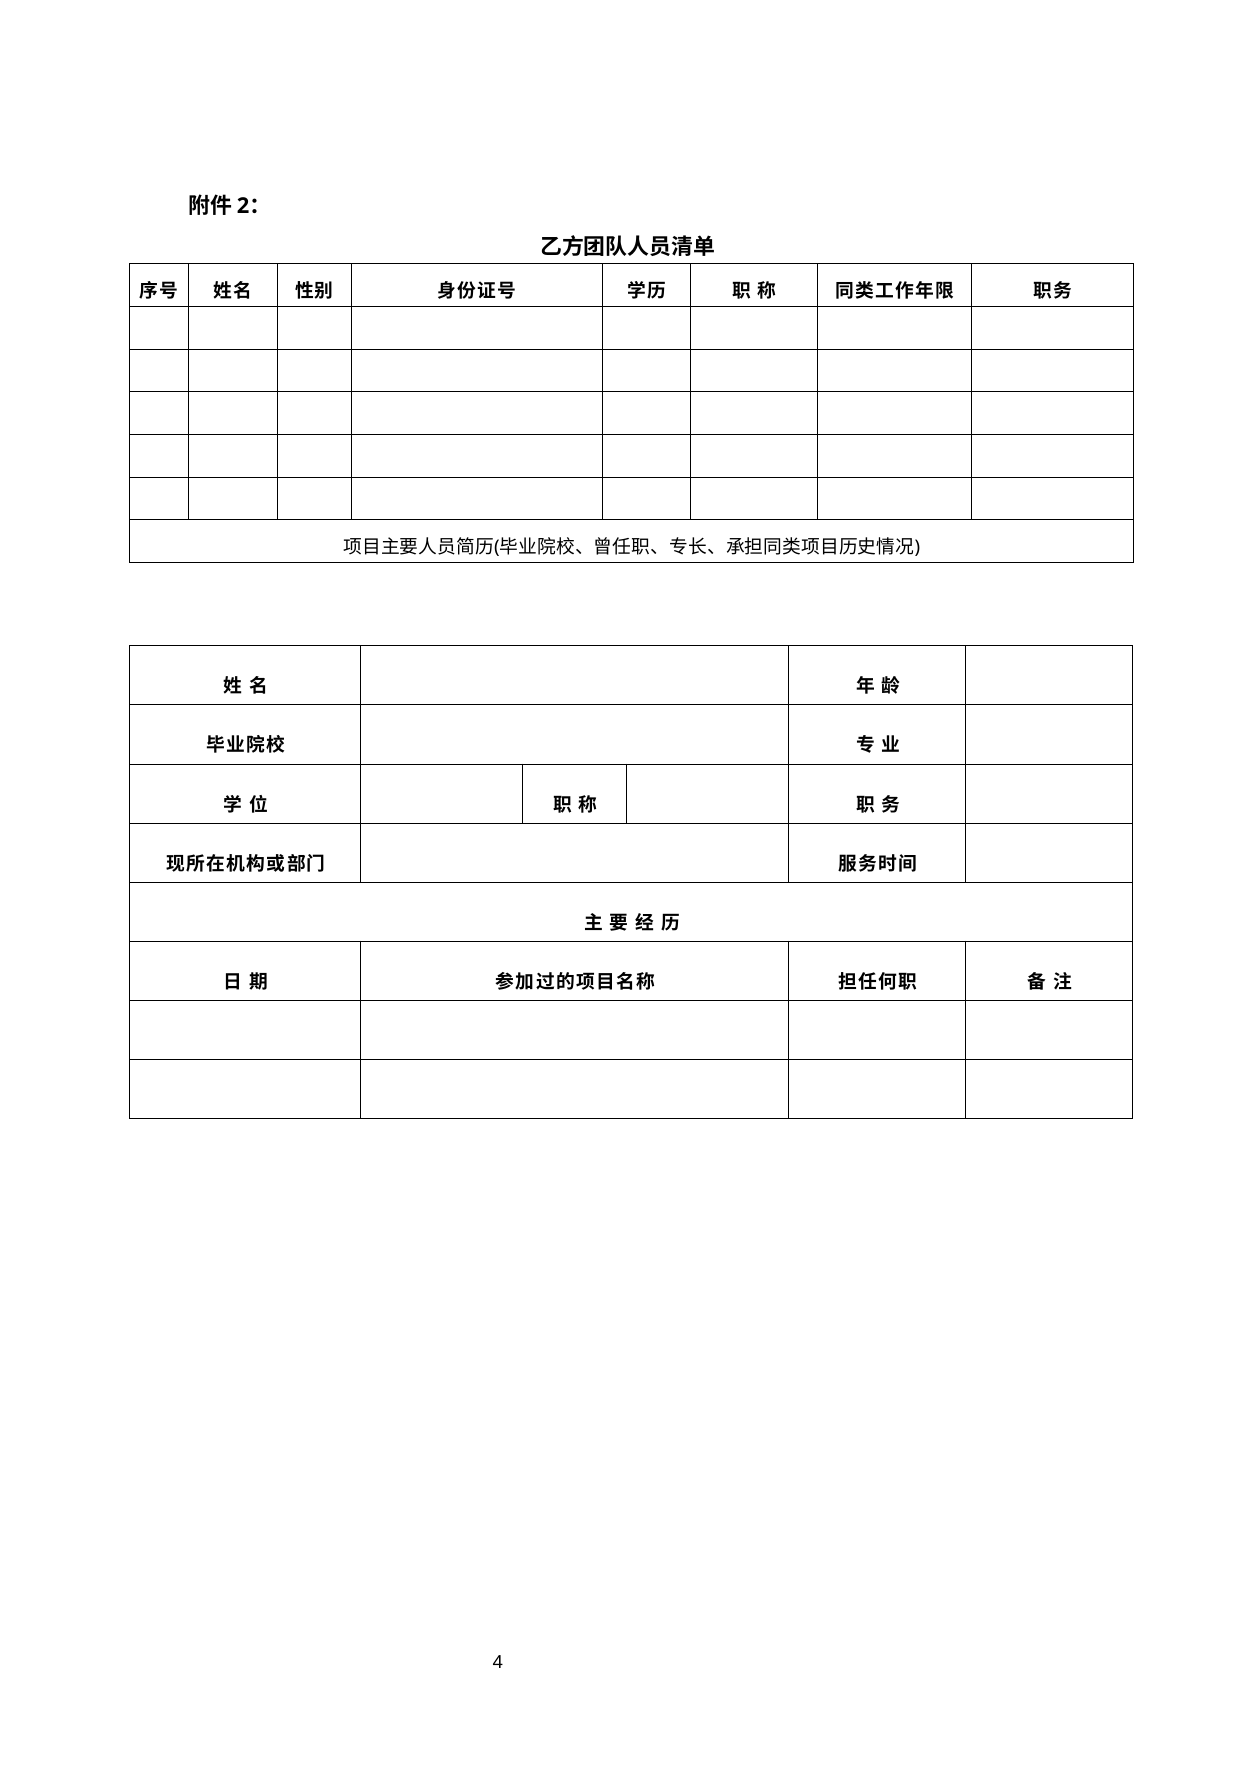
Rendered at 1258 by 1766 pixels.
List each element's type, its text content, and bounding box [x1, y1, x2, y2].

table_cell [603, 435, 690, 477]
table_cell [361, 1001, 788, 1059]
table_cell [966, 705, 1132, 763]
table_cell [789, 1060, 965, 1118]
table_cell [972, 307, 1133, 348]
table_cell [130, 1001, 360, 1059]
table_cell [189, 350, 277, 391]
table_cell [972, 350, 1133, 391]
table_cell [352, 350, 602, 391]
table_cell [278, 307, 351, 348]
table_cell [278, 435, 351, 477]
table_cell [691, 478, 817, 519]
table_cell [361, 705, 788, 763]
table_cell [966, 765, 1132, 822]
table_cell [189, 478, 277, 519]
table_cell [972, 435, 1133, 477]
table_cell [972, 478, 1133, 519]
table_cell [278, 478, 351, 519]
table_cell [627, 765, 788, 822]
table_cell [966, 1060, 1132, 1118]
table_cell 参加过的项目名称 [361, 942, 788, 1000]
table_cell 毕业院校 [130, 705, 360, 763]
table_cell 职 称 [523, 765, 626, 822]
table_cell [972, 392, 1133, 434]
table_cell [818, 307, 971, 348]
table_cell [130, 1060, 360, 1118]
table_cell [966, 1001, 1132, 1059]
table_cell [691, 392, 817, 434]
table_cell [789, 1001, 965, 1059]
table_cell [189, 435, 277, 477]
table_cell [130, 478, 188, 519]
table_cell [818, 435, 971, 477]
table_cell [691, 307, 817, 348]
table_cell [603, 307, 690, 348]
table_cell [189, 392, 277, 434]
table_cell [352, 307, 602, 348]
table_cell 服务时间 [789, 824, 965, 882]
text 乙方团队人员清单 [188, 221, 1096, 263]
table_header [361, 646, 788, 704]
table_cell [966, 824, 1132, 882]
table_cell 主 要 经 历 [130, 883, 1132, 941]
table_cell [603, 350, 690, 391]
table_cell [691, 435, 817, 477]
table_header 年 龄 [789, 646, 965, 704]
table_cell [361, 824, 788, 882]
table_cell 日 期 [130, 942, 360, 1000]
table_header 职务 [972, 264, 1133, 306]
table_cell [603, 392, 690, 434]
text 附件2： [188, 180, 1096, 221]
table_cell [818, 350, 971, 391]
table_header 职 称 [691, 264, 817, 306]
table_cell [361, 1060, 788, 1118]
table_header 同类工作年限 [818, 264, 971, 306]
table_cell [189, 307, 277, 348]
table_header 姓名 [189, 264, 277, 306]
table_cell 学 位 [130, 765, 360, 822]
table_header 性别 [278, 264, 351, 306]
table_cell [278, 392, 351, 434]
table_cell [361, 765, 522, 822]
table_cell 专 业 [789, 705, 965, 763]
table_header 身份证号 [352, 264, 602, 306]
table_cell [691, 350, 817, 391]
table_cell [352, 435, 602, 477]
table_cell [818, 392, 971, 434]
table_cell 项目主要人员简历(毕业院校、曾任职、专长、承担同类项目历史情况) [130, 520, 1133, 562]
table_cell [130, 307, 188, 348]
table_header 序号 [130, 264, 188, 306]
table_header [966, 646, 1132, 704]
table_cell [130, 392, 188, 434]
table_cell [278, 350, 351, 391]
table_cell [130, 350, 188, 391]
table_cell 担任何职 [789, 942, 965, 1000]
table_cell [603, 478, 690, 519]
table_header 学历 [603, 264, 690, 306]
table_header 姓 名 [130, 646, 360, 704]
table_cell [352, 392, 602, 434]
table_cell [352, 478, 602, 519]
table_cell 职 务 [789, 765, 965, 822]
table_cell 现所在机构或部门 [130, 824, 360, 882]
table_cell [818, 478, 971, 519]
table_cell [130, 435, 188, 477]
table_cell 备 注 [966, 942, 1132, 1000]
